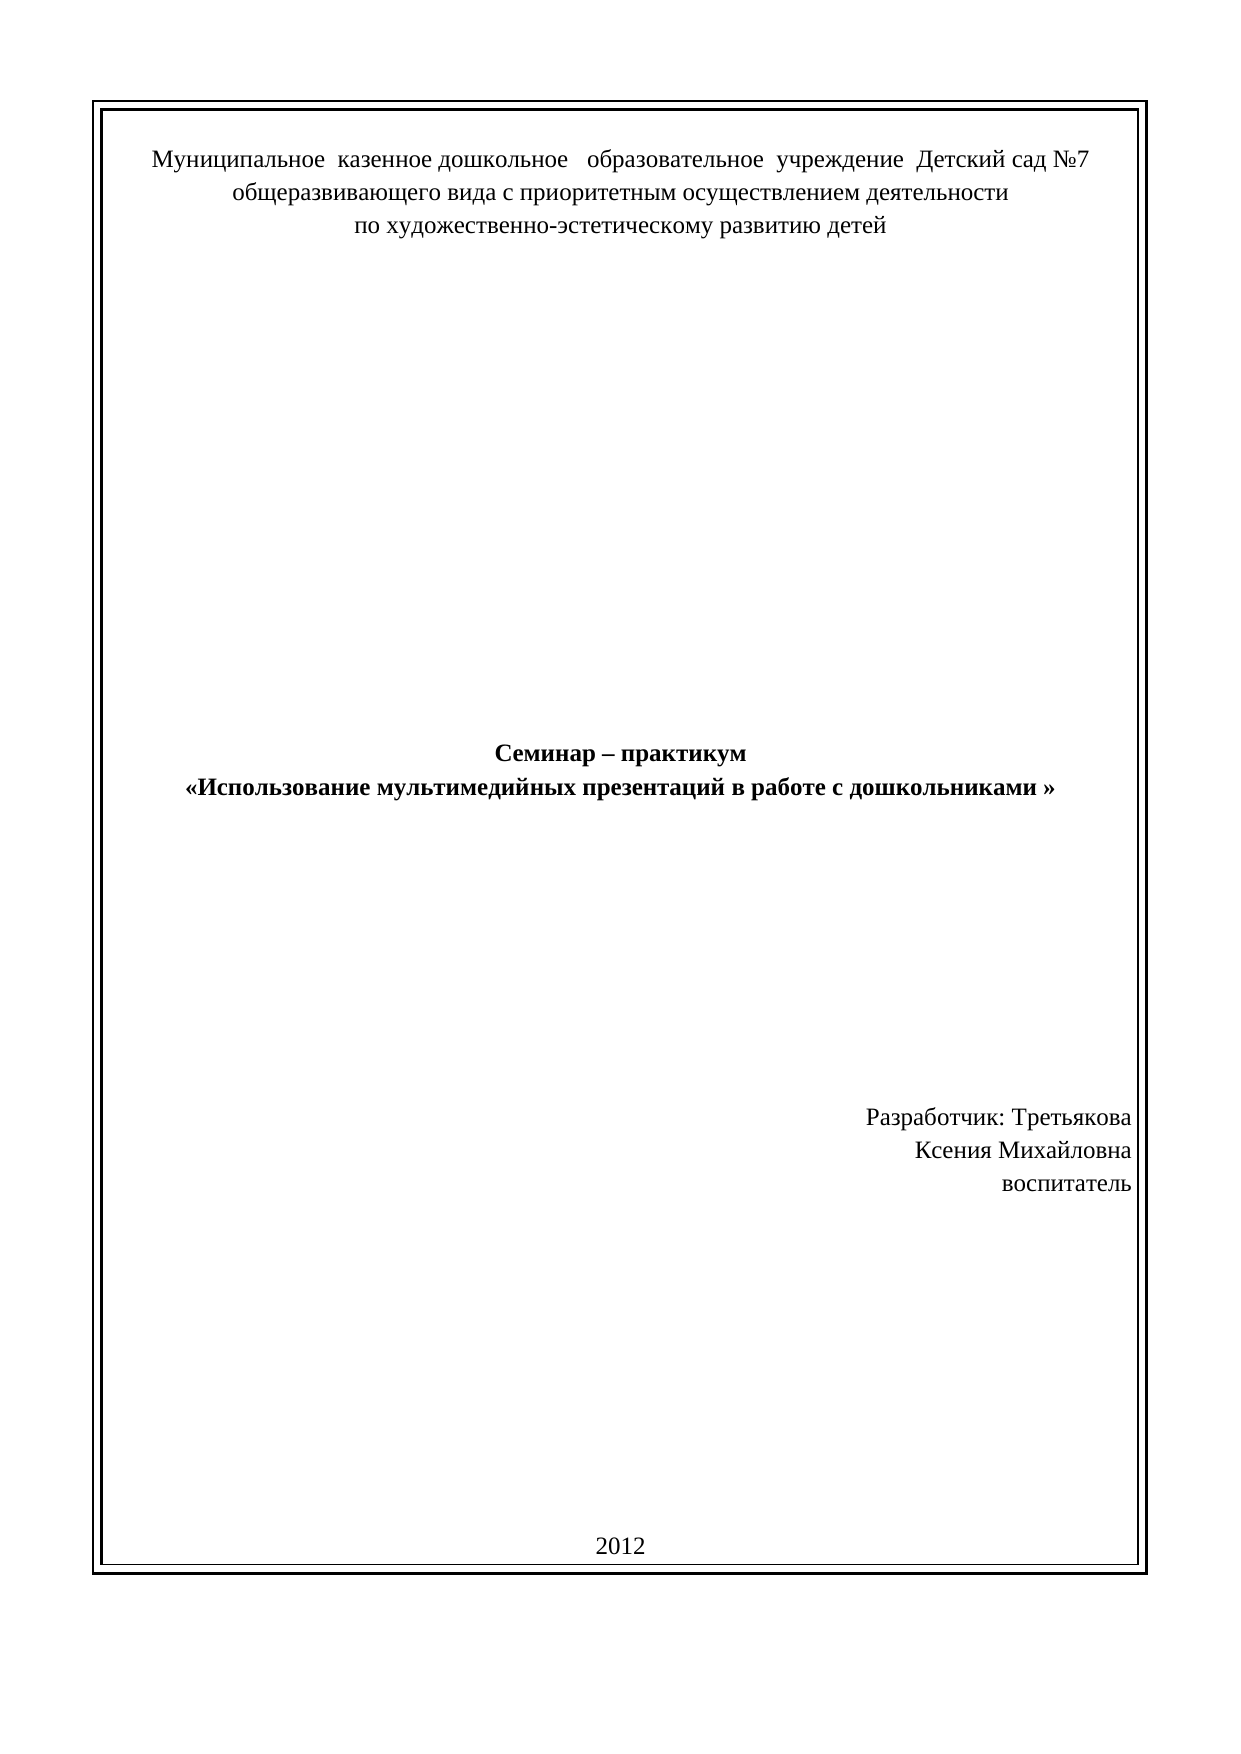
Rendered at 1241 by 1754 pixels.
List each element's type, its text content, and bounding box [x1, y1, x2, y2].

table_header Муниципальное казенное дошкольное образовательное учреждение Детский сад №7 общеразвивающего вида с приоритетным осуществлением деятельности по художественно-эстетическому развитию детей Семинар – практикум «Использование мультимедийных презентаций в работе с дошкольниками » Разработчик: Третьякова Ксения Михайловна воспитатель 2012 [98, 102, 1143, 1564]
